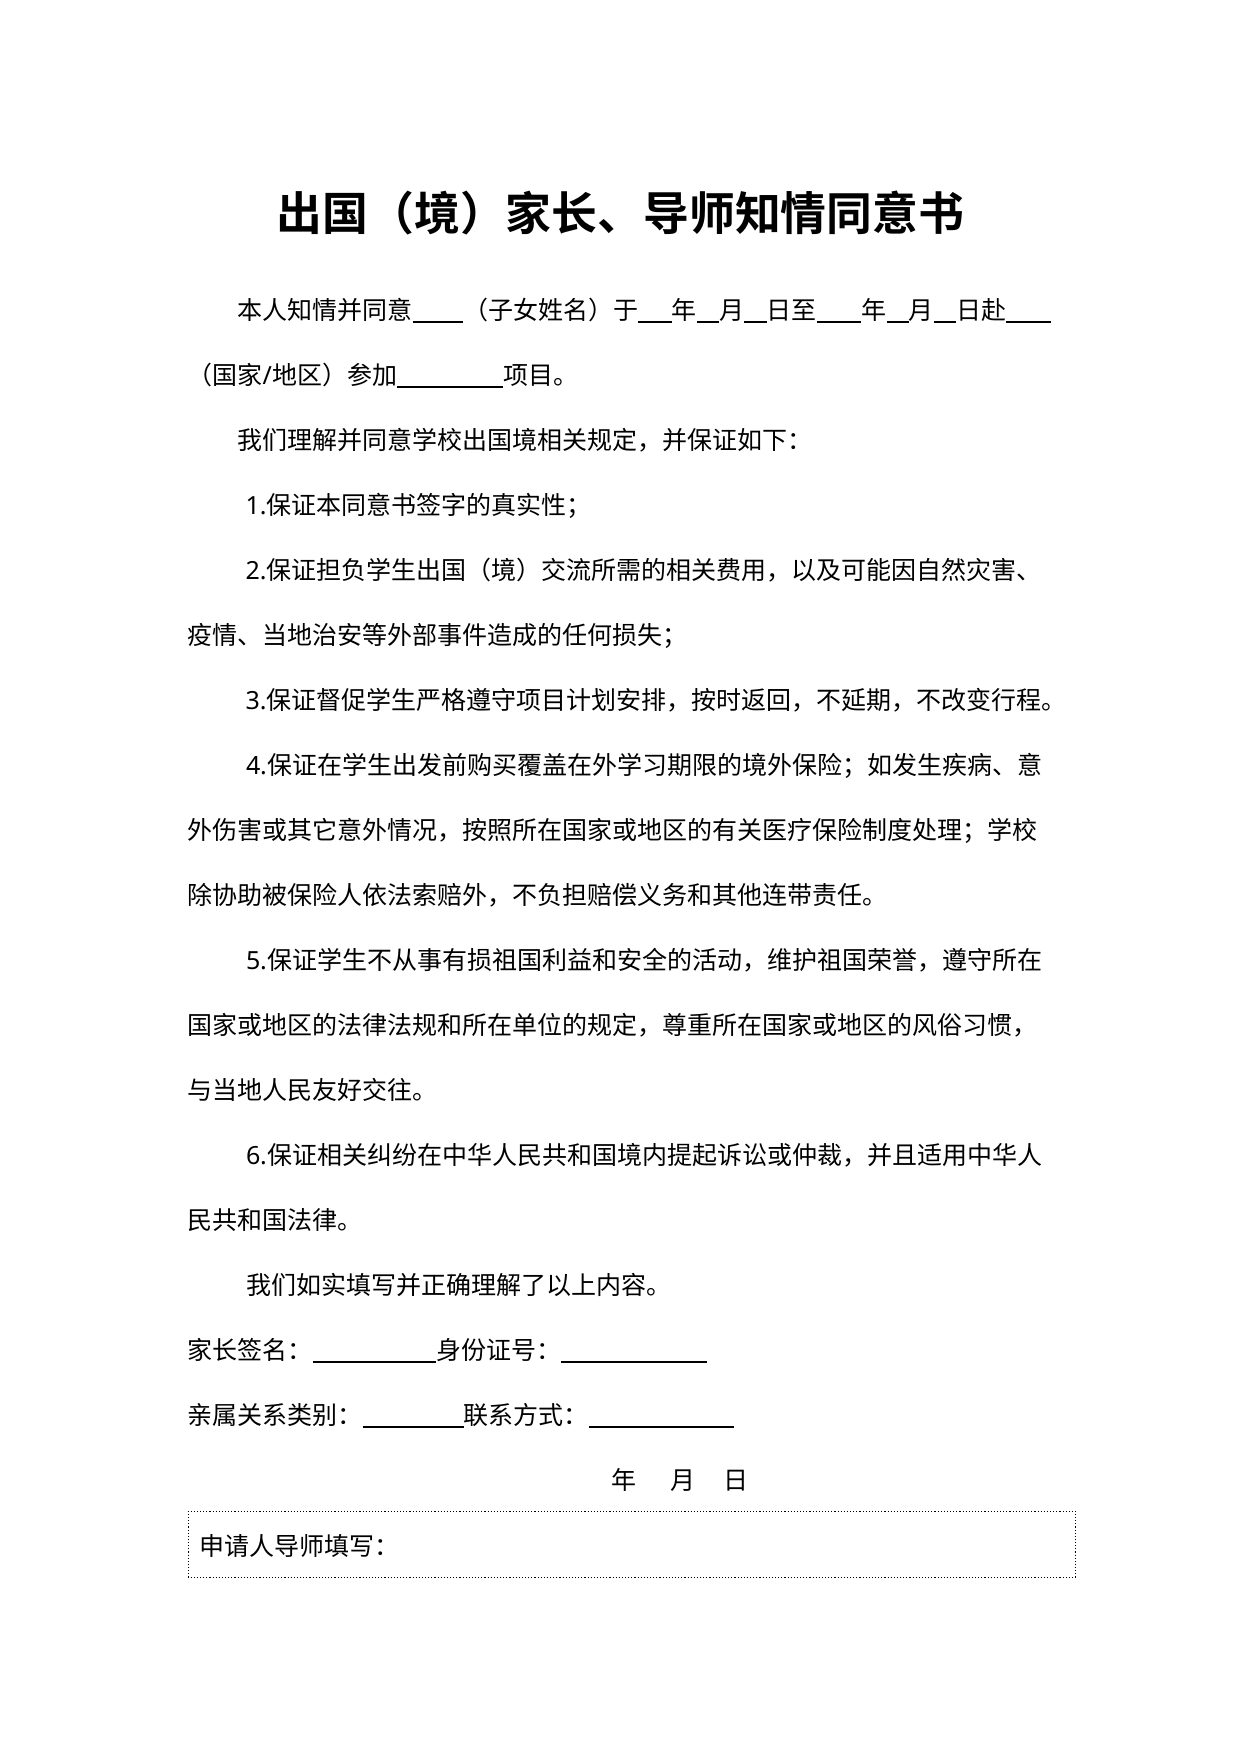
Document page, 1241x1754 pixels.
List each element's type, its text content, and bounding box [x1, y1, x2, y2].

text 我们如实填写并正确理解了以上内容。 [187, 1251, 1053, 1316]
text 1.保证本同意书签字的真实性； [187, 471, 1053, 536]
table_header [188, 1511, 1076, 1577]
text 出国（境）家长、导师知情同意书 [187, 162, 1053, 259]
text 5.保证学生不从事有损祖国利益和安全的活动，维护祖国荣誉，遵守所在国家或地区的法律法规和所在单位的规定，尊重所在国家或地区的风俗习惯，与当地人民友好交往。 [187, 926, 1053, 1121]
text 2.保证担负学生出国（境）交流所需的相关费用，以及可能因自然灾害、疫情、当地治安等外部事件造成的任何损失； [187, 536, 1053, 666]
text 我们理解并同意学校出国境相关规定，并保证如下： [187, 406, 1053, 471]
text 家长签名： 身份证号： [187, 1316, 1053, 1381]
text 亲属关系类别： 联系方式： [187, 1381, 1053, 1446]
text 本人知情并同意 （子女姓名）于 年 月 日至 年 月 日赴 （国家/地区）参加 项目。 [187, 276, 1053, 406]
text 6.保证相关纠纷在中华人民共和国境内提起诉讼或仲裁，并且适用中华人民共和国法律。 [187, 1121, 1053, 1251]
text 年 月 日 [187, 1446, 1053, 1511]
text 4.保证在学生出发前购买覆盖在外学习期限的境外保险；如发生疾病、意外伤害或其它意外情况，按照所在国家或地区的有关医疗保险制度处理；学校除协助被保险人依法索赔外，不负担赔偿义务和其他连带责任。 [187, 731, 1053, 926]
text 3.保证督促学生严格遵守项目计划安排，按时返回，不延期，不改变行程。 [187, 666, 1053, 731]
